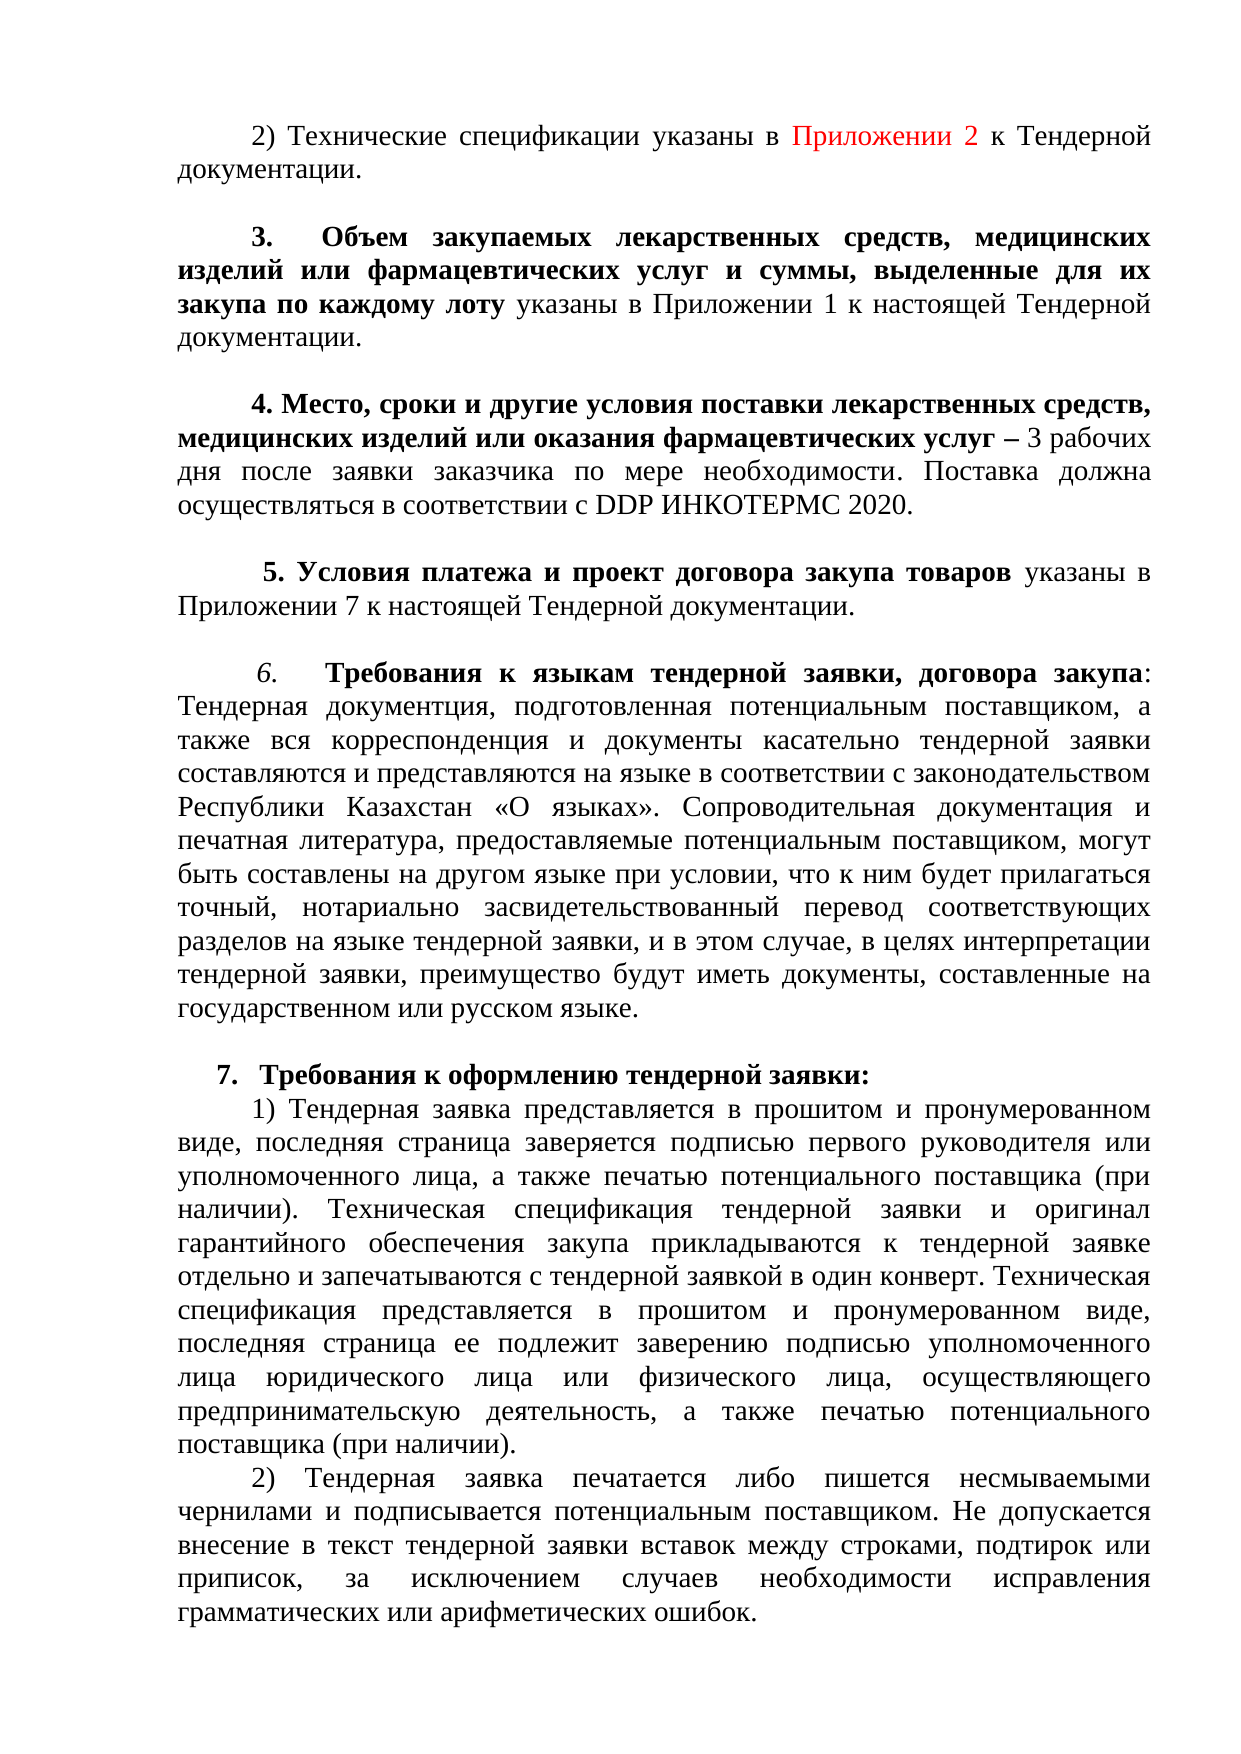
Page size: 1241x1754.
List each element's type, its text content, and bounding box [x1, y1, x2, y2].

text 2) Тендерная заявка печатается либо пишется несмываемыми чернилами и подписывается потенциальным поставщиком. Не допускается внесение в текст тендерной заявки вставок между строками, подтирок или приписок, за исключением случаев необходимости исправления грамматических или арифметических ошибок. [177, 1460, 1152, 1627]
text 2) Технические спецификации указаны в Приложении 2 к Тендерной документации. [177, 118, 1152, 185]
text 3. Объем закупаемых лекарственных средств, медицинских изделий или фармацевтических услуг и суммы, выделенные для их закупа по каждому лоту указаны в Приложении 1 к настоящей Тендерной документации. [177, 219, 1152, 353]
text 4. Место, сроки и другие условия поставки лекарственных средств, медицинских изделий или оказания фармацевтических услуг – 3 рабочих дня после заявки заказчика по мере необходимости. Поставка должна осуществляться в соответствии с DDP ИНКОТЕРМС 2020. [177, 386, 1152, 521]
list Требования к оформлению тендерной заявки: [216, 1057, 1152, 1091]
text 1) Тендерная заявка представляется в прошитом и пронумерованном виде, последняя страница заверяется подписью первого руководителя или уполномоченного лица, а также печатью потенциального поставщика (при наличии). Техническая спецификация тендерной заявки и оригинал гарантийного обеспечения закупа прикладываются к тендерной заявке отдельно и запечатываются с тендерной заявкой в один конверт. Техническая спецификация представляется в прошитом и пронумерованном виде, последняя страница ее подлежит заверению подписью уполномоченного лица юридического лица или физического лица, осуществляющего предпринимательскую деятельность, а также печатью потенциального поставщика (при наличии). [177, 1091, 1152, 1460]
text 5. Условия платежа и проект договора закупа товаров указаны в Приложении 7 к настоящей Тендерной документации. [177, 554, 1152, 621]
list Требования к языкам тендерной заявки, договора закупа: Тендерная документция, подготовленная потенциальным поставщиком, а также вся корреспонденция и документы касательно тендерной заявки составляются и представляются на языке в соответствии с законодательством Республики Казахстан «О языках». Сопроводительная документация и печатная литература, предоставляемые потенциальным поставщиком, могут быть составлены на другом языке при условии, что к ним будет прилагаться точный, нотариально засвидетельствованный перевод соответствующих разделов на языке тендерной заявки, и в этом случае, в целях интерпретации тендерной заявки, преимущество будут иметь документы, составленные на государственном или русском языке. [177, 655, 1152, 1024]
